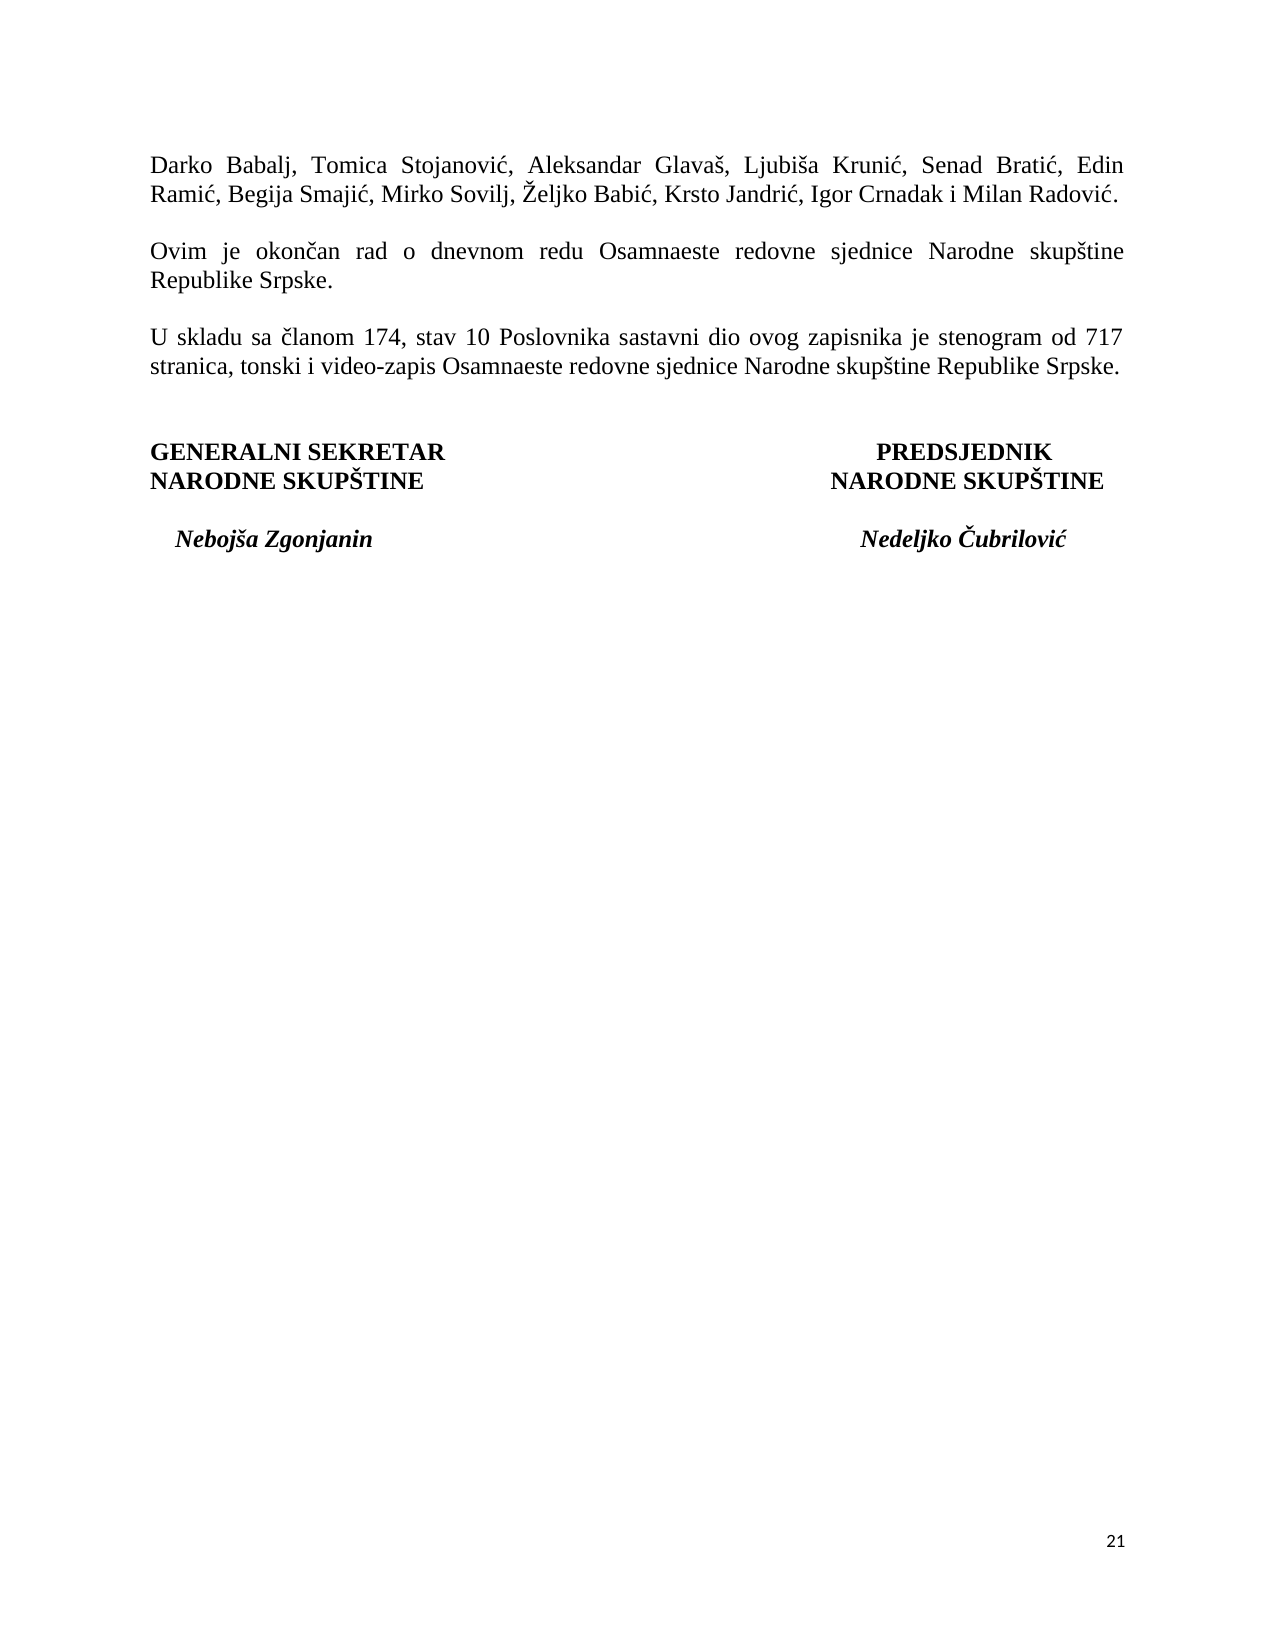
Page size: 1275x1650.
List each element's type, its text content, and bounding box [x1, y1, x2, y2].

text GENERALNI SEKRETAR PREDSJEDNIK [150, 437, 1125, 466]
text U skladu sa članom 174, stav 10 Poslovnika sastavni dio ovog zapisnika je stenogram od 717 stranica, tonski i video-zapis Osamnaeste redovne sjednice Narodne skupštine Republike Srpske. [150, 322, 1125, 380]
text Nebojša Zgonjanin Nedeljko Čubrilović [150, 524, 1125, 552]
text Ovim je okončan rad o dnevnom redu Osamnaeste redovne sjednice Narodne skupštine Republike Srpske. [150, 236, 1125, 294]
text NARODNE SKUPŠTINE NARODNE SKUPŠTINE [150, 466, 1125, 495]
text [150, 150, 1125, 207]
